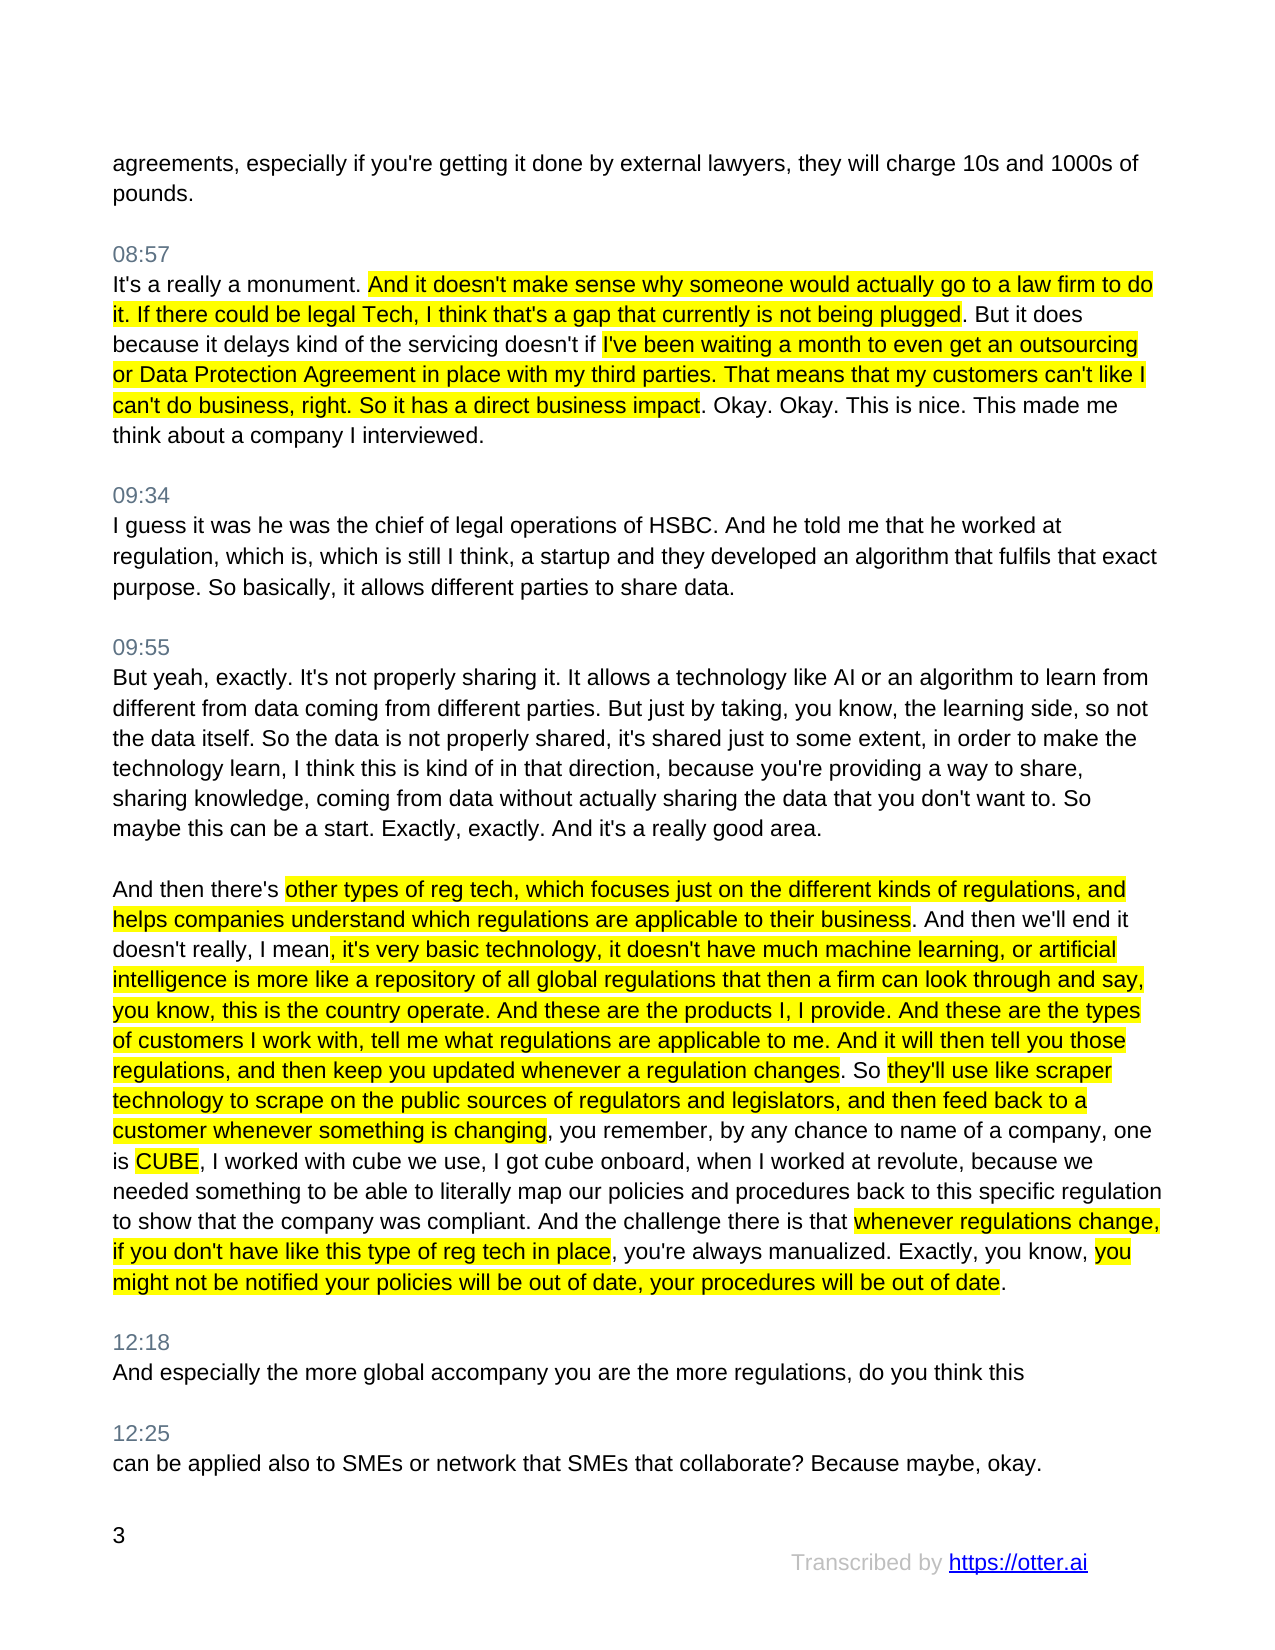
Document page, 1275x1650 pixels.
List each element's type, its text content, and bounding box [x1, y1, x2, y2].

text I guess it was he was the chief of legal operations of HSBC. And he told me that he worked at regulation, which is, which is still I think, a startup and they developed an algorithm that fulfils that exact purpose. So basically, it allows different parties to share data. [112, 512, 1162, 600]
text can be applied also to SMEs or network that SMEs that collaborate? Because maybe, okay. [112, 1450, 1162, 1476]
text 12:18 [112, 1329, 1162, 1355]
text And especially the more global accompany you are the more regulations, do you think this [112, 1359, 1162, 1386]
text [112, 150, 1162, 207]
text 12:25 [112, 1419, 1162, 1446]
text It's a really a monument. And it doesn't make sense why someone would actually go to a law firm to do it. If there could be legal Tech, I think that's a gap that currently is not being plugged. But it does because it delays kind of the servicing doesn't if I've been waiting a month to even get an outsourcing or Data Protection Agreement in place with my third parties. That means that my customers can't like I can't do business, right. So it has a direct business impact. Okay. Okay. This is nice. This made me think about a company I interviewed. [112, 271, 1162, 448]
text And then there's other types of reg tech, which focuses just on the different kinds of regulations, and helps companies understand which regulations are applicable to their business. And then we'll end it doesn't really, I mean, it's very basic technology, it doesn't have much machine learning, or artificial intelligence is more like a repository of all global regulations that then a firm can look through and say, you know, this is the country operate. And these are the products I, I provide. And these are the types of customers I work with, tell me what regulations are applicable to me. And it will then tell you those regulations, and then keep you updated whenever a regulation changes. So they'll use like scraper technology to scrape on the public sources of regulators and legislators, and then feed back to a customer whenever something is changing, you remember, by any chance to name of a company, one is CUBE, I worked with cube we use, I got cube onboard, when I worked at revolute, because we needed something to be able to literally map our policies and procedures back to this specific regulation to show that the company was compliant. And the challenge there is that whenever regulations change, if you don't have like this type of reg tech in place, you're always manualized. Exactly, you know, you might not be notified your policies will be out of date, your procedures will be out of date. [112, 876, 1162, 1295]
text But yeah, exactly. It's not properly sharing it. It allows a technology like AI or an algorithm to learn from different from data coming from different parties. But just by taking, you know, the learning side, so not the data itself. So the data is not properly shared, it's shared just to some extent, in order to make the technology learn, I think this is kind of in that direction, because you're providing a way to share, sharing knowledge, coming from data without actually sharing the data that you don't want to. So maybe this can be a start. Exactly, exactly. And it's a really good area. [112, 664, 1162, 842]
text 09:34 [112, 482, 1162, 509]
text 09:55 [112, 634, 1162, 661]
text 08:57 [112, 241, 1162, 267]
